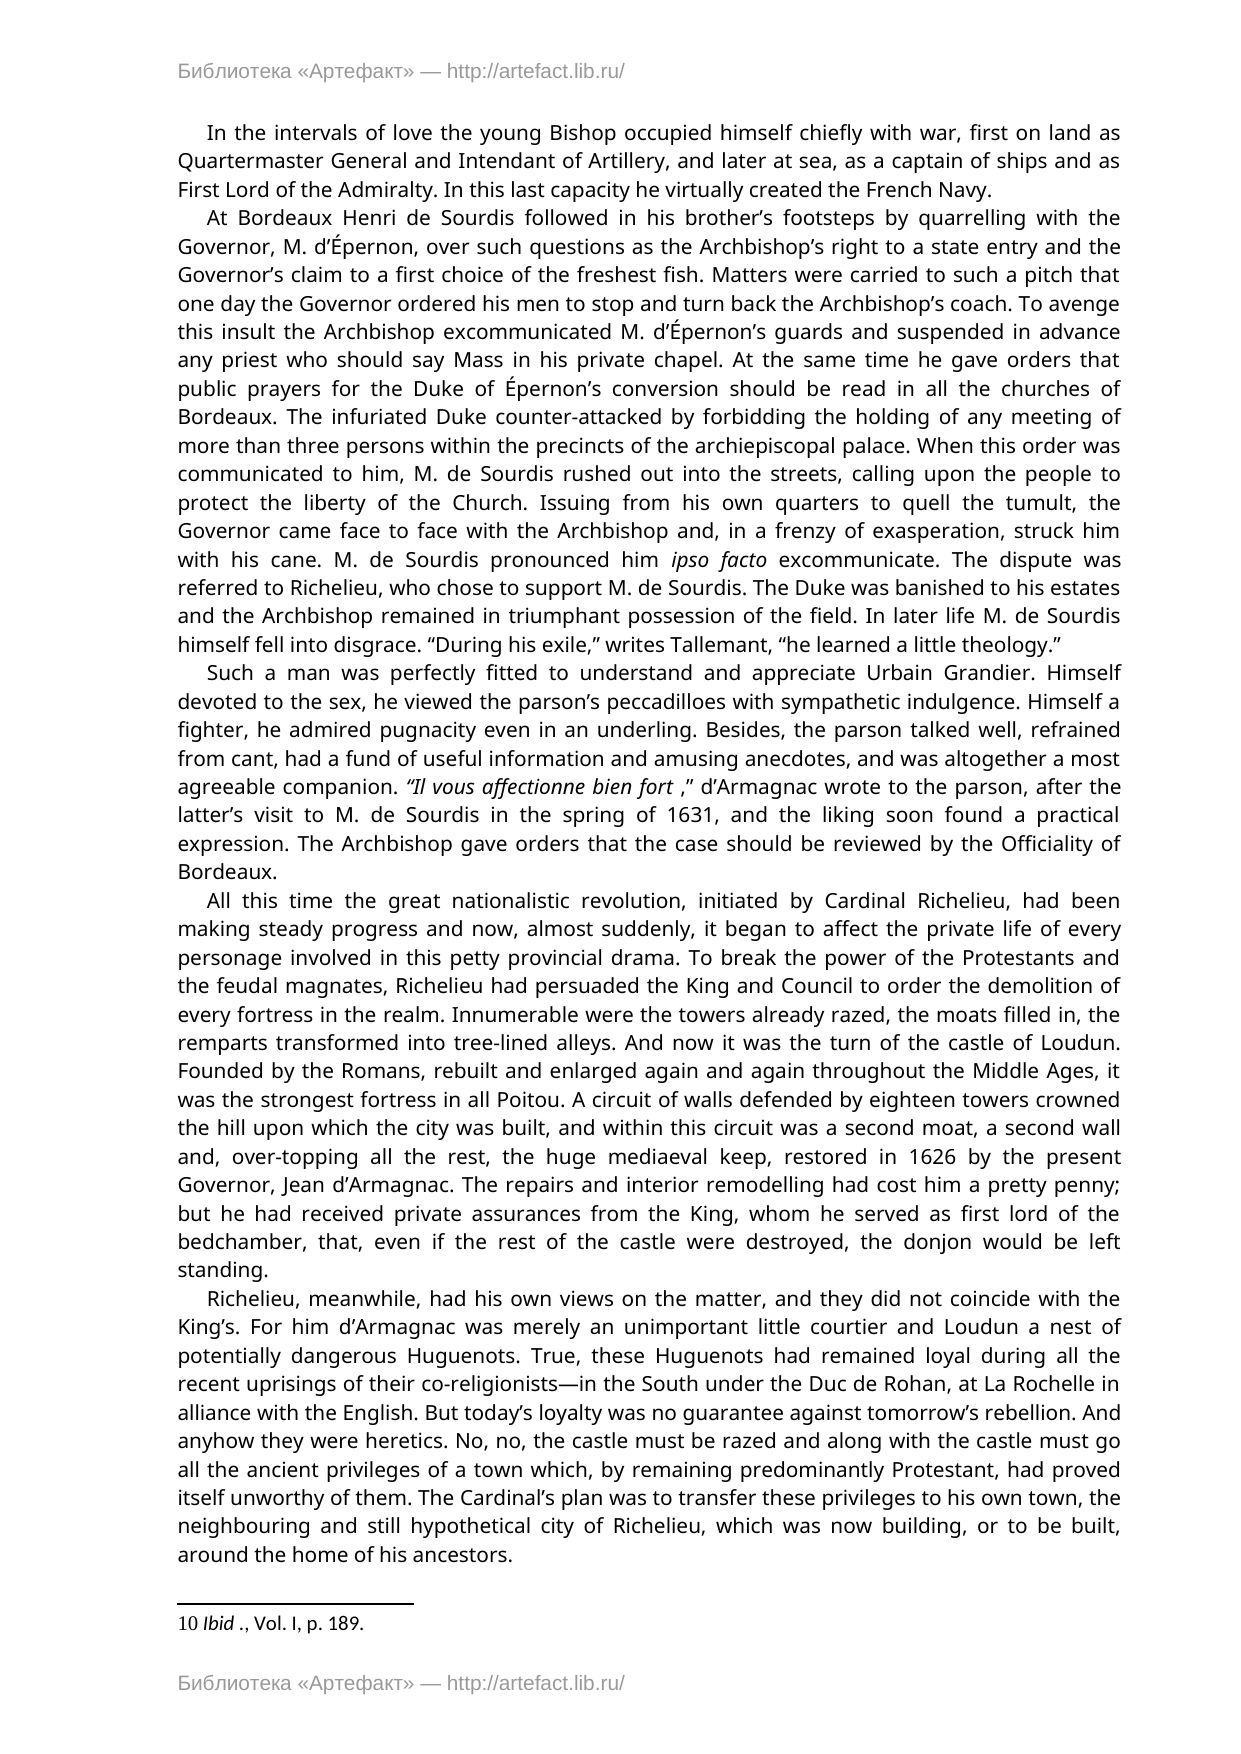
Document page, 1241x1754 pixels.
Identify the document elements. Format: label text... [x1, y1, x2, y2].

text Richelieu, meanwhile, had his own views on the matter, and they did not coincide with the King’s. For him d’Armagnac was merely an unimportant little courtier and Loudun a nest of potentially dangerous Huguenots. True, these Huguenots had remained loyal during all the recent uprisings of their co-religionists—in the South under the Duc de Rohan, at La Rochelle in alliance with the English. But today’s loyalty was no guarantee against tomorrow’s rebellion. And anyhow they were heretics. No, no, the castle must be razed and along with the castle must go all the ancient privileges of a town which, by remaining predominantly Protestant, had proved itself unworthy of them. The Cardinal’s plan was to transfer these privileges to his own town, the neighbouring and still hypothetical city of Richelieu, which was now building, or to be built, around the home of his ancestors. [177, 1284, 1122, 1568]
text All this time the great nationalistic revolution, initiated by Cardinal Richelieu, had been making steady progress and now, almost suddenly, it began to affect the private life of every personage involved in this petty provincial drama. To break the power of the Protestants and the feudal magnates, Richelieu had persuaded the King and Council to order the demolition of every fortress in the realm. Innumerable were the towers already razed, the moats filled in, the remparts transformed into tree-lined alleys. And now it was the turn of the castle of Loudun. Founded by the Romans, rebuilt and enlarged again and again throughout the Middle Ages, it was the strongest fortress in all Poitou. A circuit of walls defended by eighteen towers crowned the hill upon which the city was built, and within this circuit was a second moat, a second wall and, over-topping all the rest, the huge mediaeval keep, restored in 1626 by the present Governor, Jean d’Armagnac. The repairs and interior remodelling had cost him a pretty penny; but he had received private assurances from the King, whom he served as first lord of the bedchamber, that, even if the rest of the castle were destroyed, the donjon would be left standing. [177, 886, 1122, 1284]
text In the intervals of love the young Bishop occupied himself chiefly with war, first on land as Quartermaster General and Intendant of Artillery, and later at sea, as a captain of ships and as First Lord of the Admiralty. In this last capacity he virtually created the French Navy. [177, 118, 1122, 203]
text At Bordeaux Henri de Sourdis followed in his brother’s footsteps by quarrelling with the Governor, M. d’Épernon, over such questions as the Archbishop’s right to a state entry and the Governor’s claim to a first choice of the freshest fish. Matters were carried to such a pitch that one day the Governor ordered his men to stop and turn back the Archbishop’s coach. To avenge this insult the Archbishop excommunicated M. d’Épernon’s guards and suspended in advance any priest who should say Mass in his private chapel. At the same time he gave orders that public prayers for the Duke of Épernon’s conversion should be read in all the churches of Bordeaux. The infuriated Duke counter-attacked by forbidding the holding of any meeting of more than three persons within the precincts of the archiepiscopal palace. When this order was communicated to him, M. de Sourdis rushed out into the streets, calling upon the people to protect the liberty of the Church. Issuing from his own quarters to quell the tumult, the Governor came face to face with the Archbishop and, in a frenzy of exasperation, struck him with his cane. M. de Sourdis pronounced him ipso facto excommunicate. The dispute was referred to Richelieu, who chose to support M. de Sourdis. The Duke was banished to his estates and the Archbishop remained in triumphant possession of the field. In later life M. de Sourdis himself fell into disgrace. “During his exile,” writes Tallemant, “he learned a little theology.” [177, 203, 1122, 658]
text Such a man was perfectly fitted to understand and appreciate Urbain Grandier. Himself devoted to the sex, he viewed the parson’s peccadilloes with sympathetic indulgence. Himself a fighter, he admired pugnacity even in an underling. Besides, the parson talked well, refrained from cant, had a fund of useful information and amusing anecdotes, and was altogether a most agreeable companion. “Il vous affectionne bien fort ,” d’Armagnac wrote to the parson, after the latter’s visit to M. de Sourdis in the spring of 1631, and the liking soon found a practical expression. The Archbishop gave orders that the case should be reviewed by the Officiality of Bordeaux. [177, 658, 1122, 886]
